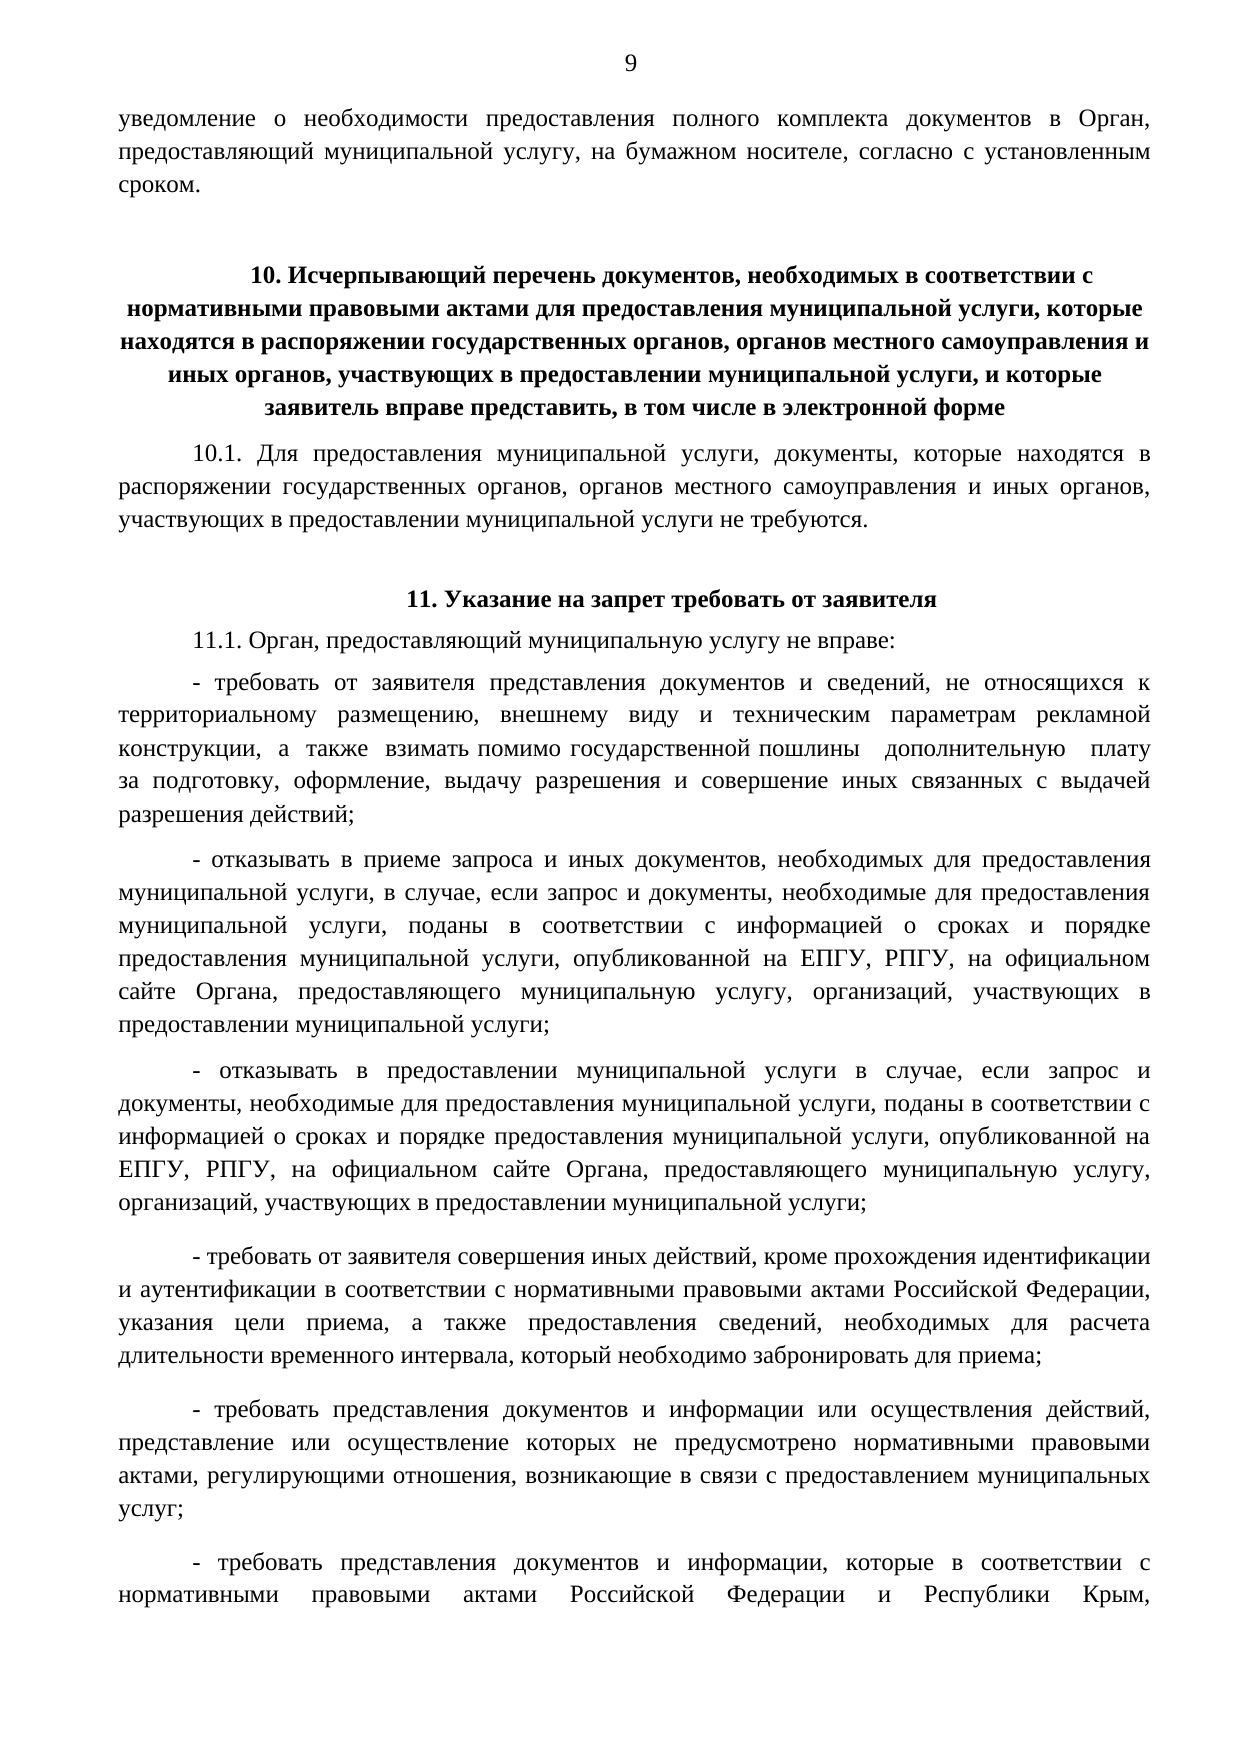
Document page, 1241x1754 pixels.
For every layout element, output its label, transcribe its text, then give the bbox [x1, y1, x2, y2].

text 11.1. Орган, предоставляющий муниципальную услугу не вправе: [118, 625, 1152, 654]
text 10.1. Для предоставления муниципальной услуги, документы, которые находятся в распоряжении государственных органов, органов местного самоуправления и иных органов, участвующих в предоставлении муниципальной услуги не требуются. [118, 438, 1152, 533]
text 11. Указание на запрет требовать от заявителя [118, 584, 1152, 613]
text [118, 103, 1152, 198]
text - требовать представления документов и информации или осуществления действий, представление или осуществление которых не предусмотрено нормативными правовыми актами, регулирующими отношения, возникающие в связи с предоставлением муниципальных услуг; [118, 1394, 1152, 1521]
text - отказывать в предоставлении муниципальной услуги в случае, если запрос и документы, необходимые для предоставления муниципальной услуги, поданы в соответствии с информацией о сроках и порядке предоставления муниципальной услуги, опубликованной на ЕПГУ, РПГУ, на официальном сайте Органа, предоставляющего муниципальную услугу, организаций, участвующих в предоставлении муниципальной услуги; [118, 1055, 1152, 1216]
text - требовать от заявителя совершения иных действий, кроме прохождения идентификации и аутентификации в соответствии с нормативными правовыми актами Российской Федерации, указания цели приема, а также предоставления сведений, необходимых для расчета длительности временного интервала, который необходимо забронировать для приема; [118, 1241, 1152, 1368]
text 10. Исчерпывающий перечень документов, необходимых в соответствии с нормативными правовыми актами для предоставления муниципальной услуги, которые находятся в распоряжении государственных органов, органов местного самоуправления и иных органов, участвующих в предоставлении муниципальной услуги, и которые заявитель вправе представить, в том числе в электронной форме [118, 260, 1152, 421]
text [118, 1547, 1152, 1608]
text - требовать от заявителя представления документов и сведений, не относящихся к территориальному размещению, внешнему виду и техническим параметрам рекламной конструкции, а также взимать помимо государственной пошлины дополнительную плату за подготовку, оформление, выдачу разрешения и совершение иных связанных с выдачей разрешения действий; [118, 667, 1152, 827]
text - отказывать в приеме запроса и иных документов, необходимых для предоставления муниципальной услуги, в случае, если запрос и документы, необходимые для предоставления муниципальной услуги, поданы в соответствии с информацией о сроках и порядке предоставления муниципальной услуги, опубликованной на ЕПГУ, РПГУ, на официальном сайте Органа, предоставляющего муниципальную услугу, организаций, участвующих в предоставлении муниципальной услуги; [118, 844, 1152, 1038]
